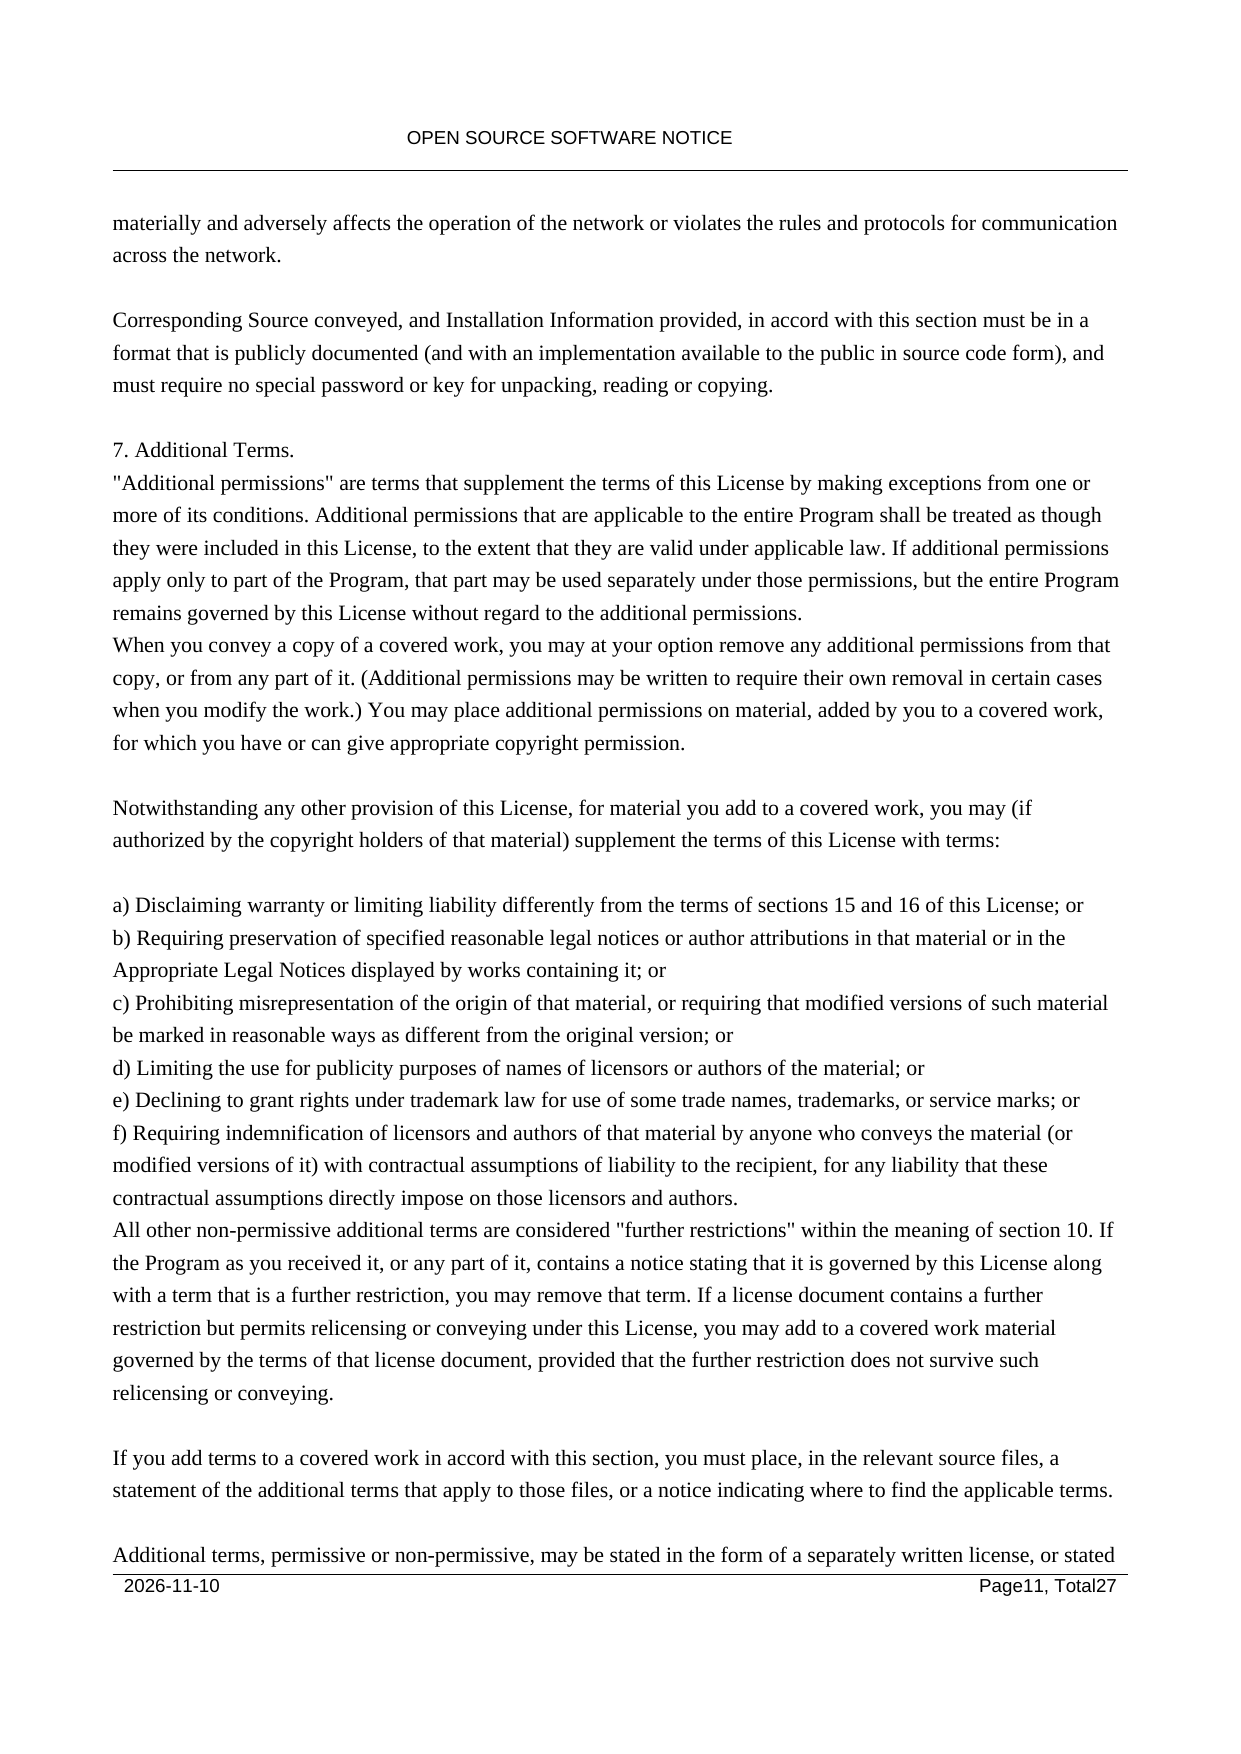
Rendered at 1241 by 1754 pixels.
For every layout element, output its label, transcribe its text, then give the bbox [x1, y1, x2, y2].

text a) Disclaiming warranty or limiting liability differently from the terms of sections 15 and 16 of this License; or [112, 889, 1128, 921]
text 7. Additional Terms. [112, 434, 1128, 466]
text If you add terms to a covered work in accord with this section, you must place, in the relevant source files, a statement of the additional terms that apply to those files, or a notice indicating where to find the applicable terms. [112, 1441, 1128, 1506]
text Corresponding Source conveyed, and Installation Information provided, in accord with this section must be in a format that is publicly documented (and with an implementation available to the public in source code form), and must require no special password or key for unpacking, reading or copying. [112, 304, 1128, 401]
text Notwithstanding any other provision of this License, for material you add to a covered work, you may (if authorized by the copyright holders of that material) supplement the terms of this License with terms: [112, 791, 1128, 856]
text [112, 206, 1128, 271]
text e) Declining to grant rights under trademark law for use of some trade names, trademarks, or service marks; or [112, 1084, 1128, 1116]
text f) Requiring indemnification of licensors and authors of that material by anyone who conveys the material (or modified versions of it) with contractual assumptions of liability to the recipient, for any liability that these contractual assumptions directly impose on those licensors and authors. [112, 1116, 1128, 1214]
text "Additional permissions" are terms that supplement the terms of this License by making exceptions from one or more of its conditions. Additional permissions that are applicable to the entire Program shall be treated as though they were included in this License, to the extent that they are valid under applicable law. If additional permissions apply only to part of the Program, that part may be used separately under those permissions, but the entire Program remains governed by this License without regard to the additional permissions. [112, 466, 1128, 629]
text d) Limiting the use for publicity purposes of names of licensors or authors of the material; or [112, 1051, 1128, 1084]
text c) Prohibiting misrepresentation of the origin of that material, or requiring that modified versions of such material be marked in reasonable ways as different from the original version; or [112, 986, 1128, 1051]
text When you convey a copy of a covered work, you may at your option remove any additional permissions from that copy, or from any part of it. (Additional permissions may be written to require their own removal in certain cases when you modify the work.) You may place additional permissions on material, added by you to a covered work, for which you have or can give appropriate copyright permission. [112, 629, 1128, 759]
text All other non-permissive additional terms are considered "further restrictions" within the meaning of section 10. If the Program as you received it, or any part of it, contains a notice stating that it is governed by this License along with a term that is a further restriction, you may remove that term. If a license document contains a further restriction but permits relicensing or conveying under this License, you may add to a covered work material governed by the terms of that license document, provided that the further restriction does not survive such relicensing or conveying. [112, 1214, 1128, 1409]
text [112, 1539, 1128, 1571]
text b) Requiring preservation of specified reasonable legal notices or author attributions in that material or in the Appropriate Legal Notices displayed by works containing it; or [112, 921, 1128, 986]
